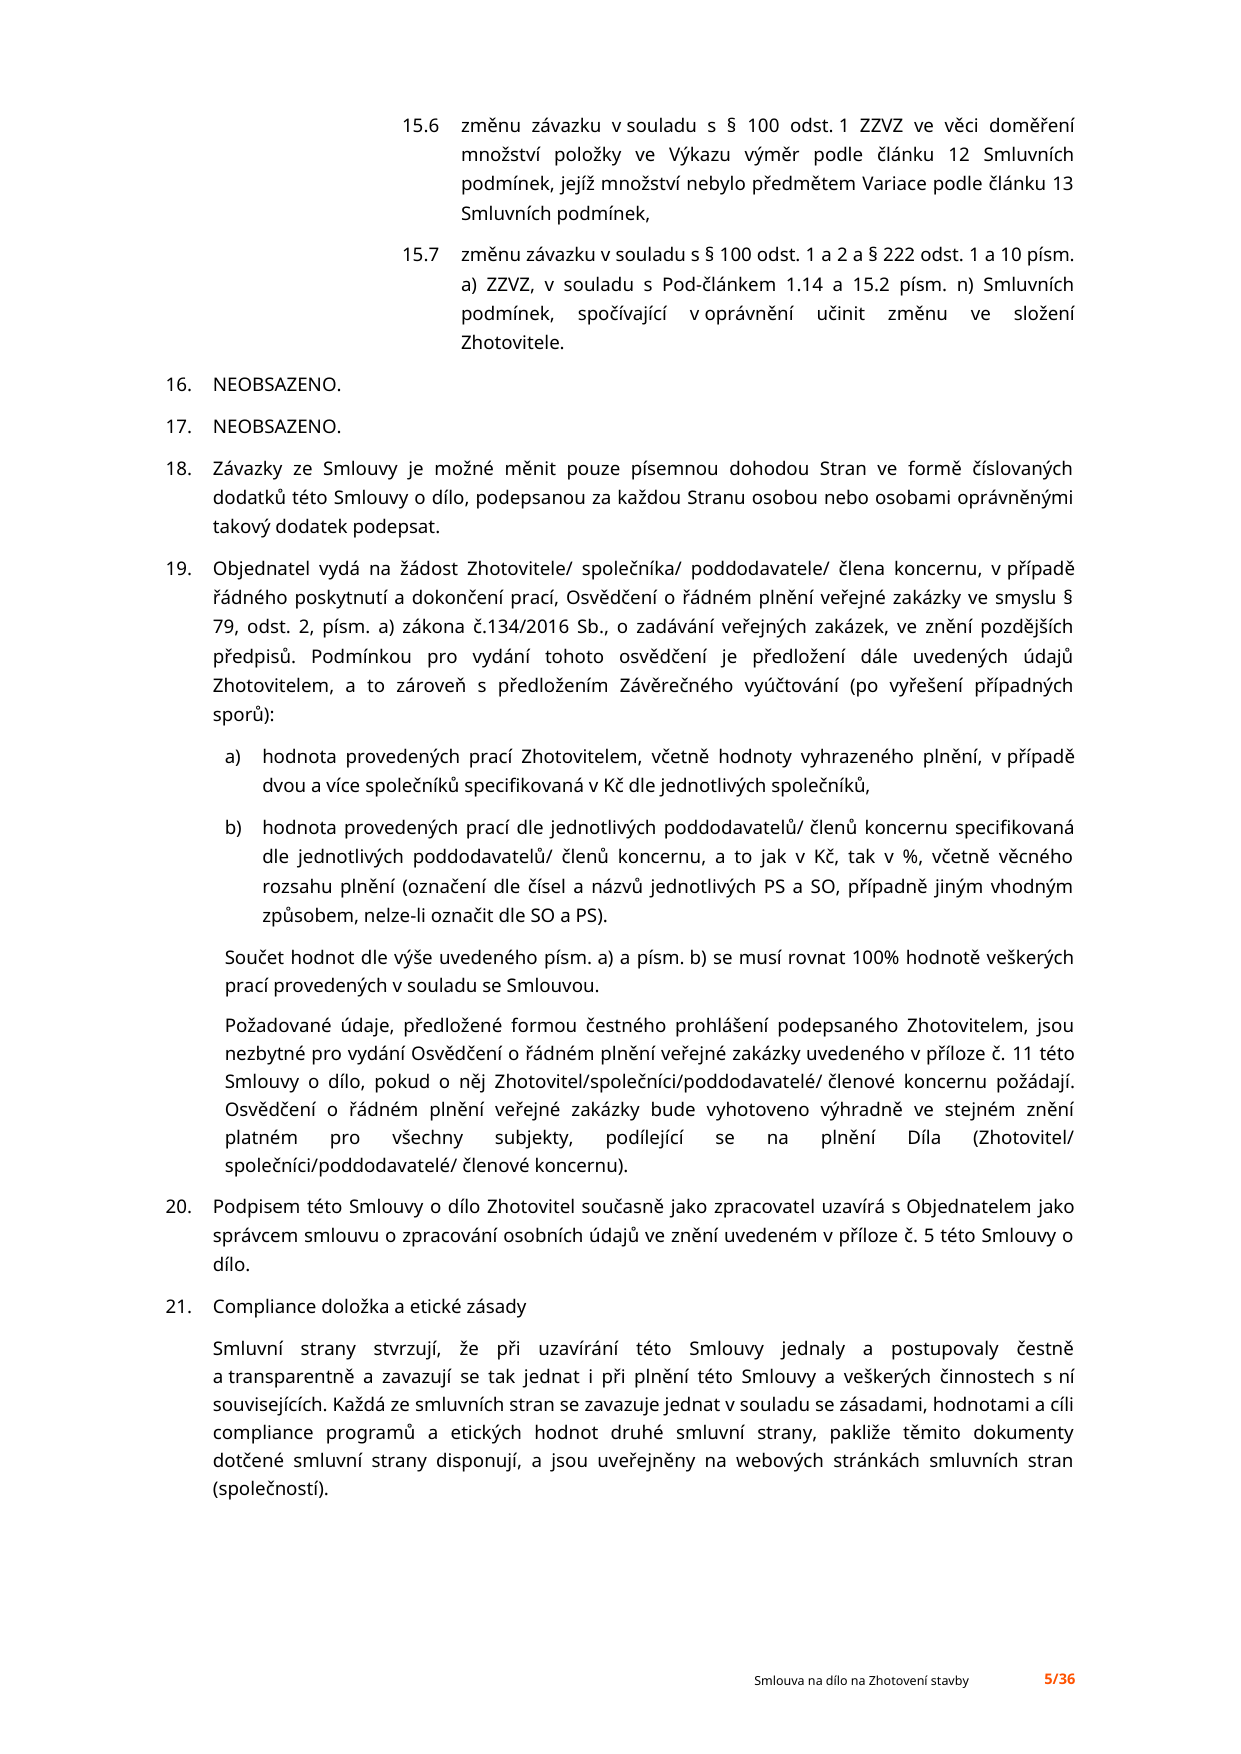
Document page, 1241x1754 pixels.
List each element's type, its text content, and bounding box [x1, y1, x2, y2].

text hodnota provedených prací dle jednotlivých poddodavatelů/ členů koncernu specifikovaná dle jednotlivých poddodavatelů/ členů koncernu, a to jak v Kč, tak v %, včetně věcného rozsahu plnění (označení dle čísel a názvů jednotlivých PS a SO, případně jiným vhodným způsobem, nelze-li označit dle SO a PS). [224, 814, 1075, 928]
text Závazky ze Smlouvy je možné měnit pouze písemnou dohodou Stran ve formě číslovaných dodatků této Smlouvy o dílo, podepsanou za každou Stranu osobou nebo osobami oprávněnými takový dodatek podepsat. [165, 455, 1075, 539]
text NEOBSAZENO. [165, 371, 1075, 397]
text Smluvní strany stvrzují, že při uzavírání této Smlouvy jednaly a postupovaly čestně a transparentně a zavazují se tak jednat i při plnění této Smlouvy a veškerých činnostech s ní souvisejících. Každá ze smluvních stran se zavazuje jednat v souladu se zásadami, hodnotami a cíli compliance programů a etických hodnot druhé smluvní strany, pakliže těmito dokumenty dotčené smluvní strany disponují, a jsou uveřejněny na webových stránkách smluvních stran (společností). [213, 1335, 1075, 1501]
text Objednatel vydá na žádost Zhotovitele/ společníka/ poddodavatele/ člena koncernu, v případě řádného poskytnutí a dokončení prací, Osvědčení o řádném plnění veřejné zakázky ve smyslu § 79, odst. 2, písm. a) zákona č.134/2016 Sb., o zadávání veřejných zakázek, ve znění pozdějších předpisů. Podmínkou pro vydání tohoto osvědčení je předložení dále uvedených údajů Zhotovitelem, a to zároveň s předložením Závěrečného vyúčtování (po vyřešení případných sporů): [165, 555, 1075, 727]
text změnu závazku v souladu s § 100 odst. 1 a 2 a § 222 odst. 1 a 10 písm. a) ZZVZ, v souladu s Pod-článkem 1.14 a 15.2 písm. n) Smluvních podmínek, spočívající v oprávnění učinit změnu ve složení Zhotovitele. [402, 242, 1075, 355]
text Podpisem této Smlouvy o dílo Zhotovitel současně jako zpracovatel uzavírá s Objednatelem jako správcem smlouvu o zpracování osobních údajů ve znění uvedeném v příloze č. 5 této Smlouvy o dílo. [165, 1193, 1075, 1277]
text Požadované údaje, předložené formou čestného prohlášení podepsaného Zhotovitelem, jsou nezbytné pro vydání Osvědčení o řádném plnění veřejné zakázky uvedeného v příloze č. 11 této Smlouvy o dílo, pokud o něj Zhotovitel/společníci/poddodavatelé/ členové koncernu požádají. Osvědčení o řádném plnění veřejné zakázky bude vyhotoveno výhradně ve stejném znění platném pro všechny subjekty, podílející se na plnění Díla (Zhotovitel/ společníci/poddodavatelé/ členové koncernu). [224, 1012, 1075, 1178]
text NEOBSAZENO. [165, 413, 1075, 439]
text změnu závazku v souladu s § 100 odst. 1 ZZVZ ve věci doměření množství položky ve Výkazu výměr podle článku 12 Smluvních podmínek, jejíž množství nebylo předmětem Variace podle článku 13 Smluvních podmínek, [402, 112, 1075, 226]
text hodnota provedených prací Zhotovitelem, včetně hodnoty vyhrazeného plnění, v případě dvou a více společníků specifikovaná v Kč dle jednotlivých společníků, [224, 743, 1075, 798]
text Compliance doložka a etické zásady [165, 1293, 1075, 1319]
text Součet hodnot dle výše uvedeného písm. a) a písm. b) se musí rovnat 100% hodnotě veškerých prací provedených v souladu se Smlouvou. [224, 944, 1075, 997]
